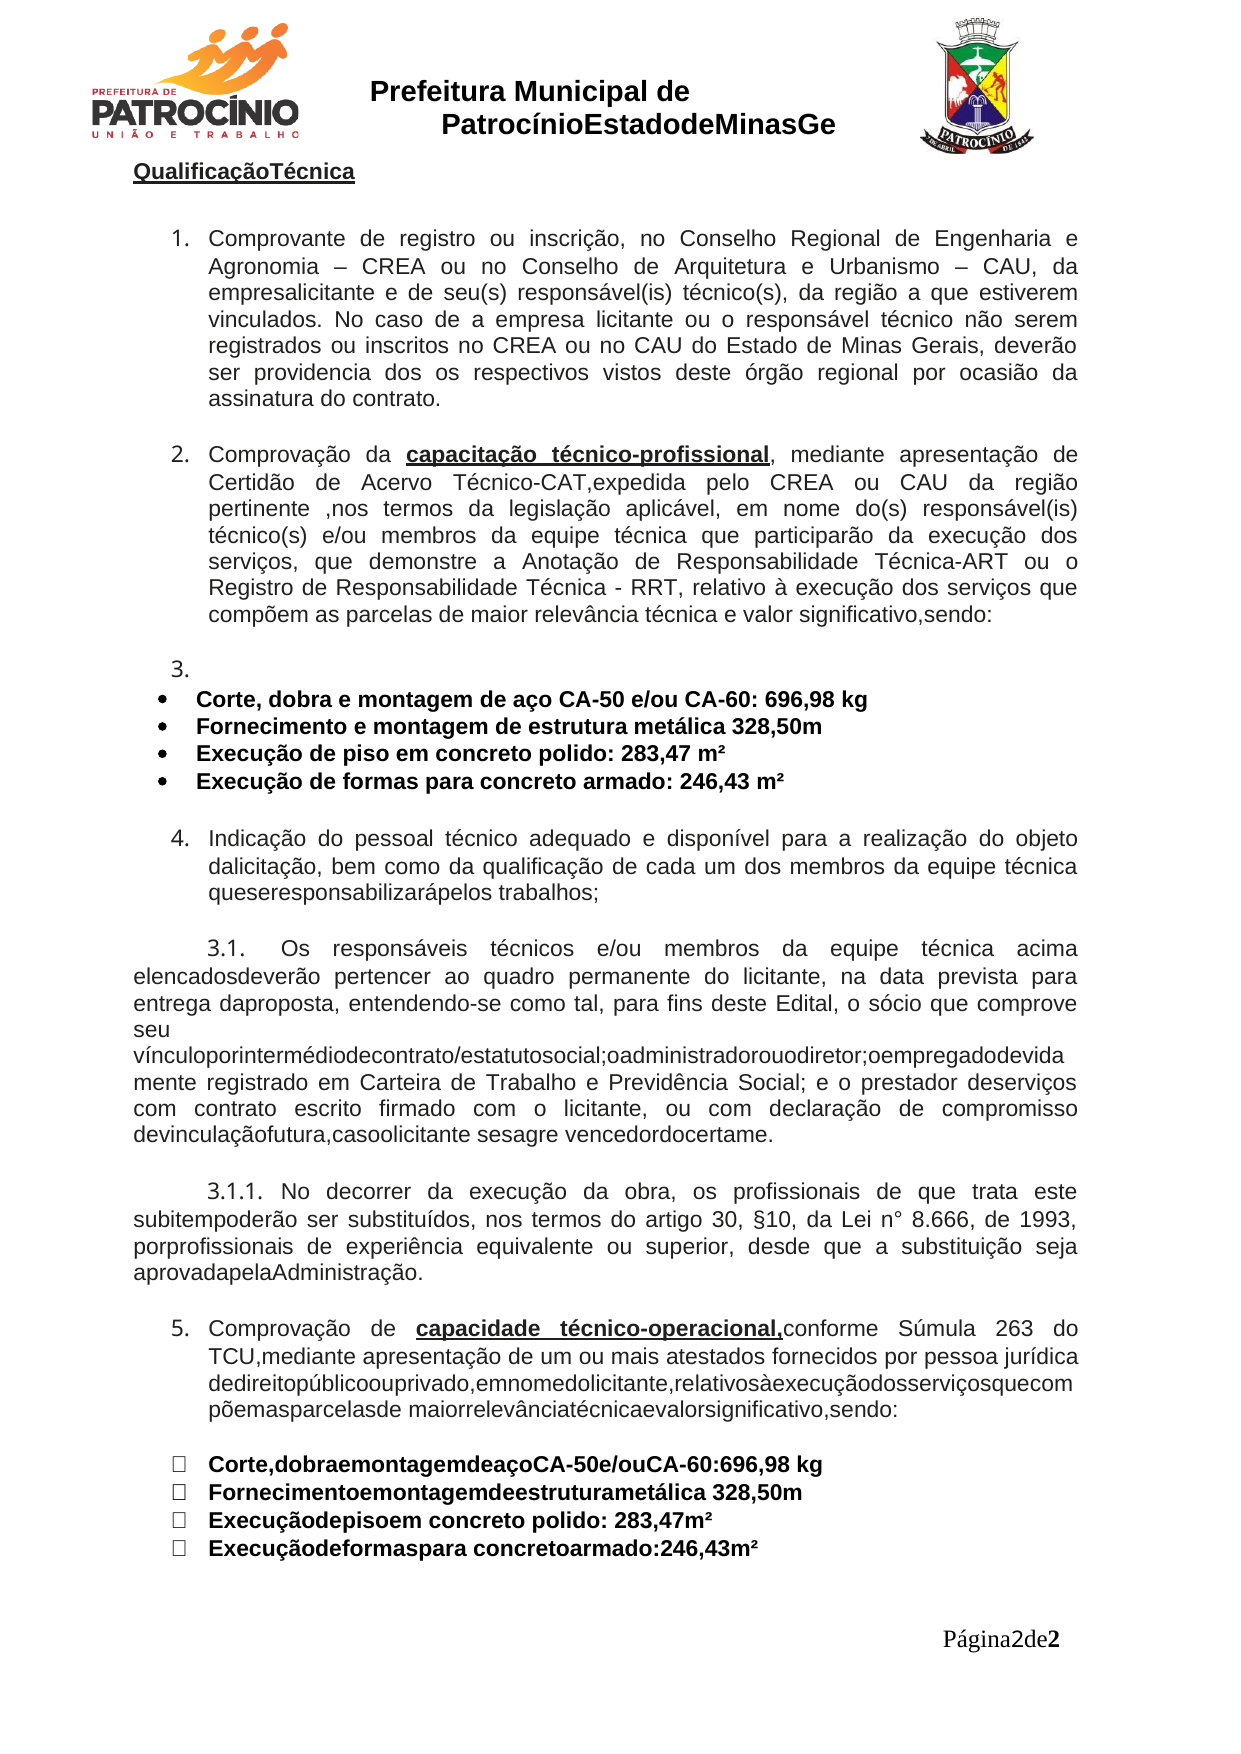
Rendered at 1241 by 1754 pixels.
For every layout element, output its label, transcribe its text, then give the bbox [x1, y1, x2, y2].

list Fornecimentoemontagemdeestruturametálica 328,50m [170, 1478, 1090, 1506]
list Corte, dobra e montagem de aço CA-50 e/ou CA-60: 696,98 kg [158, 686, 1090, 712]
list Indicação do pessoal técnico adequado e disponível para a realização do objeto dalicitação, bem como da qualificação de cada um dos membros da equipe técnica queseresponsabilizarápelos trabalhos; [171, 822, 1078, 906]
list Execução de formas para concreto armado: 246,43 m² [158, 768, 1090, 794]
list Execuçãodeformaspara concretoarmado:246,43m² [170, 1534, 1090, 1562]
picture [92, 23, 299, 138]
list Os responsáveis técnicos e/ou membros da equipe técnica acima elencadosdeverão pertencer ao quadro permanente do licitante, na data prevista para entrega daproposta, entendendo-se como tal, para fins deste Edital, o sócio que comprove seu vínculoporintermédiodecontrato/estatutosocial;oadministradorouodiretor;oempregadodevidamente registrado em Carteira de Trabalho e Previdência Social; e o prestador deserviços com contrato escrito firmado com o licitante, ou com declaração de compromisso devinculaçãofutura,casoolicitante sesagre vencedordocertame. [133, 932, 1078, 1148]
list Execução de piso em concreto polido: 283,47 m² [158, 740, 1090, 767]
subtitle QualificaçãoTécnica [133, 158, 1090, 185]
list Fornecimento e montagem de estrutura metálica 328,50m [158, 713, 1090, 739]
list Execuçãodepisoem concreto polido: 283,47m² [170, 1506, 1090, 1534]
list No decorrer da execução da obra, os profissionais de que trata este subitempoderão ser substituídos, nos termos do artigo 30, §10, da Lei n° 8.666, de 1993, porprofissionais de experiência equivalente ou superior, desde que a substituição seja aprovadapelaAdministração. [133, 1175, 1078, 1286]
list Corte,dobraemontagemdeaçoCA-50e/ouCA-60:696,98 kg [170, 1450, 1090, 1478]
list Comprovação da capacitação técnico-profissional, mediante apresentação de Certidão de Acervo Técnico-CAT,expedida pelo CREA ou CAU da região pertinente ,nos termos da legislação aplicável, em nome do(s) responsável(is) técnico(s) e/ou membros da equipe técnica que participarão da execução dos serviços, que demonstre a Anotação de Responsabilidade Técnica-ART ou o Registro de Responsabilidade Técnica - RRT, relativo à execução dos serviços que compõem as parcelas de maior relevância técnica e valor significativo,sendo: [171, 438, 1079, 627]
list Comprovante de registro ou inscrição, no Conselho Regional de Engenharia e Agronomia – CREA ou no Conselho de Arquitetura e Urbanismo – CAU, da empresalicitante e de seu(s) responsável(is) técnico(s), da região a que estiverem vinculados. No caso de a empresa licitante ou o responsável técnico não serem registrados ou inscritos no CREA ou no CAU do Estado de Minas Gerais, deverão ser providencia dos os respectivos vistos deste órgão regional por ocasião da assinatura do contrato. [171, 222, 1079, 411]
list Comprovação de capacidade técnico-operacional,conforme Súmula 263 do TCU,mediante apresentação de um ou mais atestados fornecidos por pessoa jurídica dedireitopúblicoouprivado,emnomedolicitante,relativosàexecuçãodosserviçosquecompõemasparcelasde maiorrelevânciatécnicaevalorsignificativo,sendo: [171, 1312, 1079, 1422]
picture [919, 18, 1034, 154]
